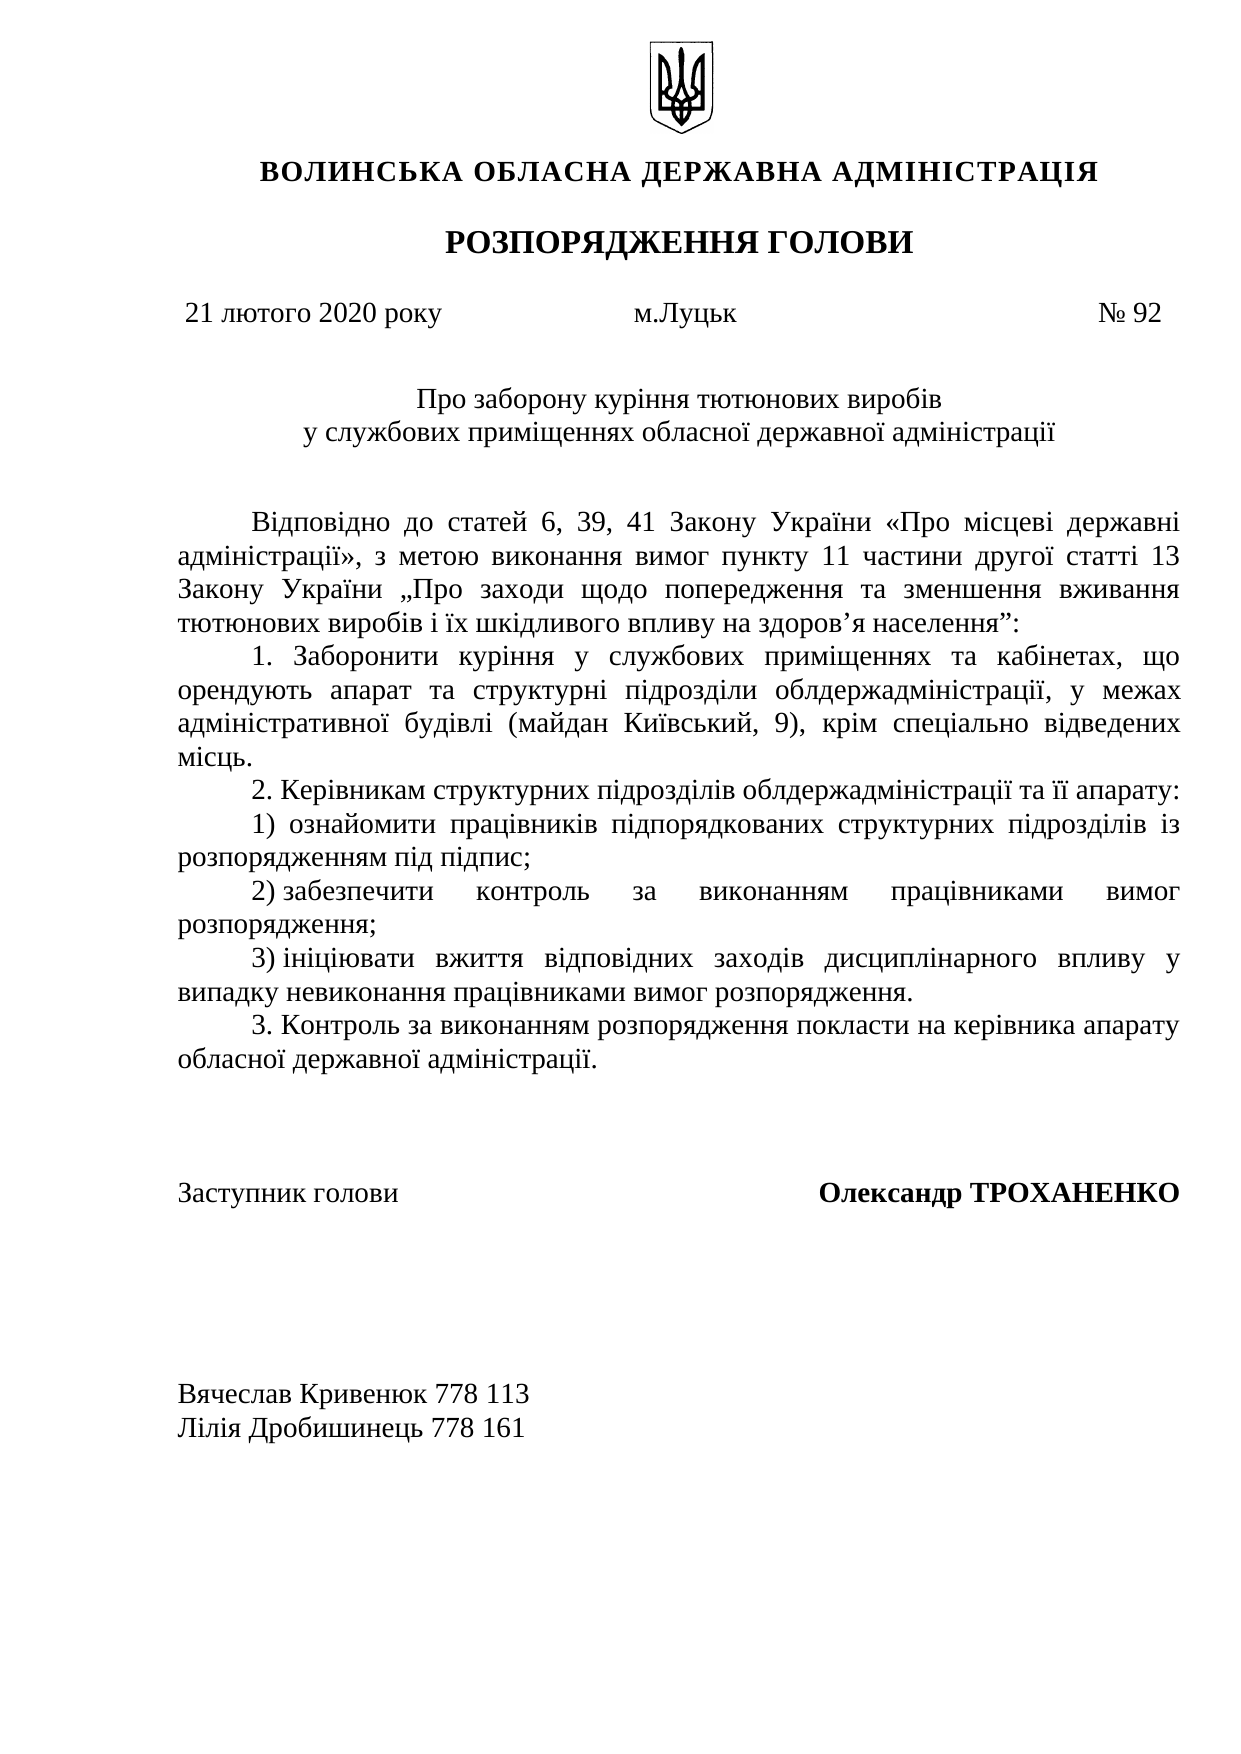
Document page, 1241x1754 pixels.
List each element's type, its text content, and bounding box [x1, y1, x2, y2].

text 21 лютого 2020 року м.Луцьк № 92 [177, 295, 1181, 328]
text 3) ініціювати вжиття відповідних заходів дисциплінарного впливу у випадку невиконання працівниками вимог розпорядження. [177, 940, 1181, 1007]
text 1) ознайомити працівників підпорядкованих структурних підрозділів із розпорядженням під підпис; [177, 806, 1181, 873]
text 2. Керівникам структурних підрозділів облдержадміністрації та її апарату: [177, 772, 1181, 806]
subtitle РОЗПОРЯДЖЕННЯ ГОЛОВИ [177, 223, 1181, 261]
text 2) забезпечити контроль за виконанням працівниками вимог розпорядження; [177, 873, 1181, 940]
text Вячеслав Кривенюк 778 113 [177, 1376, 1181, 1410]
text 1. Заборонити куріння у службових приміщеннях та кабінетах, що орендують апарат та структурні підрозділи облдержадміністрації, у межах адміністративної будівлі (майдан Київський, 9), крім спеціально відведених місць. [177, 638, 1181, 772]
text Лілія Дробишинець 778 161 [177, 1410, 1181, 1443]
subtitle ВОЛИНСЬКА ОБЛАСНА ДЕРЖАВНА АДМІНІСТРАЦІЯ [177, 154, 1181, 187]
text у службових приміщеннях обласної державної адміністрації [177, 414, 1181, 448]
picture [649, 41, 714, 134]
subtitle Про заборону куріння тютюнових виробів [177, 381, 1181, 414]
text Заступник голови Олександр ТРОХАНЕНКО [177, 1175, 1181, 1208]
text 3. Контроль за виконанням розпорядження покласти на керівника апарату обласної державної адміністрації. [177, 1007, 1181, 1074]
text Відповідно до cтатей 6, 39, 41 Закону України «Про місцеві державні адміністрації», з метою виконання вимог пункту 11 частини другої статті 13 Закону України „Про заходи щодо попередження та зменшення вживання тютюнових виробів і їх шкідливого впливу на здоров’я населення”: [177, 504, 1181, 638]
